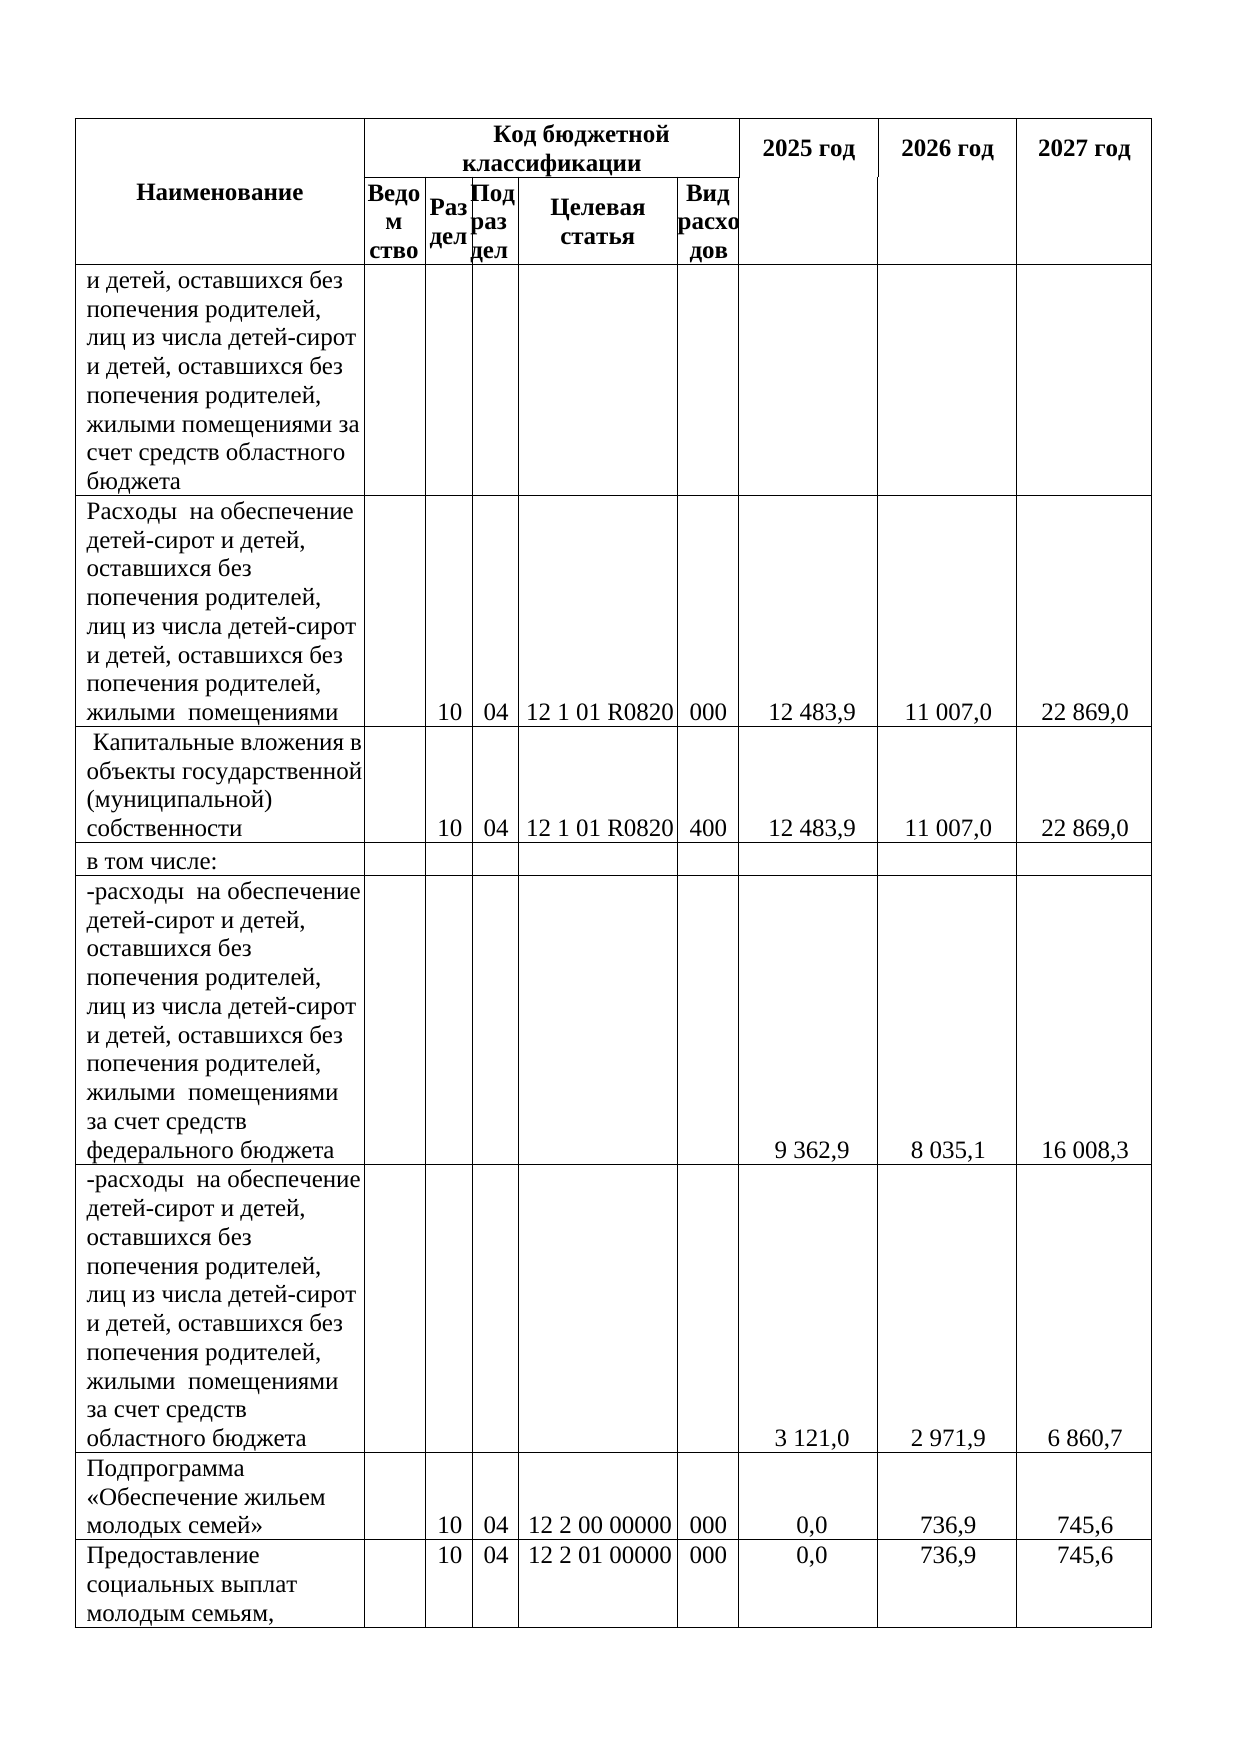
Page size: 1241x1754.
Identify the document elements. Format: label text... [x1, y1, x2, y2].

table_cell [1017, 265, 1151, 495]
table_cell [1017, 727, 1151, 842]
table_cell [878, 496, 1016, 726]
table_header Наименование [76, 119, 364, 264]
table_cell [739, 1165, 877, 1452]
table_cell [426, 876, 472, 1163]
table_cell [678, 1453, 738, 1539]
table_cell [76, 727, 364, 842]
table_cell Ведом ство [365, 178, 425, 264]
table_cell [878, 177, 1016, 264]
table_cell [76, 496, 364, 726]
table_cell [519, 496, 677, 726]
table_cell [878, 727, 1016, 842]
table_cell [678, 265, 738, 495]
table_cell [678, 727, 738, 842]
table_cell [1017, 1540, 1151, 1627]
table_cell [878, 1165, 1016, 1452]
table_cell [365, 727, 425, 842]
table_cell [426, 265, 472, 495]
table_cell [739, 177, 877, 264]
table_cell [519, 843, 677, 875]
table_header 2025 год [740, 119, 878, 177]
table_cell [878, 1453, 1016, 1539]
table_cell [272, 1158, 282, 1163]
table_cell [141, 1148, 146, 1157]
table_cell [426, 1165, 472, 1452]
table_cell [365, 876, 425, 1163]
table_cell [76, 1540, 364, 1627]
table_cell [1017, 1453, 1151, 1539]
table_cell Раз дел [426, 178, 472, 264]
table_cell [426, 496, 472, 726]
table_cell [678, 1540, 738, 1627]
table_cell Вид расходов [678, 178, 738, 264]
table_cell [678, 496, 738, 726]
table_header Код бюджетной классификации [365, 119, 739, 177]
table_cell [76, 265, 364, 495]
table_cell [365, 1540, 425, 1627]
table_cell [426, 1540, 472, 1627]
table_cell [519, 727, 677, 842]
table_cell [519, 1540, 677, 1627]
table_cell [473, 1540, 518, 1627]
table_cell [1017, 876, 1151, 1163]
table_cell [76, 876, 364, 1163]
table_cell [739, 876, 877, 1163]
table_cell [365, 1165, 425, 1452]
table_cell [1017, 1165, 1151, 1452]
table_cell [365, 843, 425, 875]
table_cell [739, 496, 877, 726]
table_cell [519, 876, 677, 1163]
table_cell [1017, 177, 1151, 264]
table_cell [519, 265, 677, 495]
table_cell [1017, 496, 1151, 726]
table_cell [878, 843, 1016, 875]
table_header 2026 год [879, 119, 1016, 177]
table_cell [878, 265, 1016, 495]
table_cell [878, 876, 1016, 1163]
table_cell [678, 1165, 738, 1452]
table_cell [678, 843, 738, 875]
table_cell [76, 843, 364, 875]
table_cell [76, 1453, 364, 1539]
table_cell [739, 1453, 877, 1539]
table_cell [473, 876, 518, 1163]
table_cell Целевая статья [519, 178, 677, 264]
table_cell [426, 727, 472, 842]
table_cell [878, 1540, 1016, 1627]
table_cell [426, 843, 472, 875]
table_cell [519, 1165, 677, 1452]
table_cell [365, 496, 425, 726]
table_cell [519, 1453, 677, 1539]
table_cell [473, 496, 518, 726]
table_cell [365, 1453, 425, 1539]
table_cell Под раз дел [473, 178, 518, 264]
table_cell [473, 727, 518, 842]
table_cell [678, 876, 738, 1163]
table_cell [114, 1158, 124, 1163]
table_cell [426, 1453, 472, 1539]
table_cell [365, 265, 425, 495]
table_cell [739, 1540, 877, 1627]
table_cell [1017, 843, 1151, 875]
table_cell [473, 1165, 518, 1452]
table_header 2027 год [1017, 119, 1151, 177]
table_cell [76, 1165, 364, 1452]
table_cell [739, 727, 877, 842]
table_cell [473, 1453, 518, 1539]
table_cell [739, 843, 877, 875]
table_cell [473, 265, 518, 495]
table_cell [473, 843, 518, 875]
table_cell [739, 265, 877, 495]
